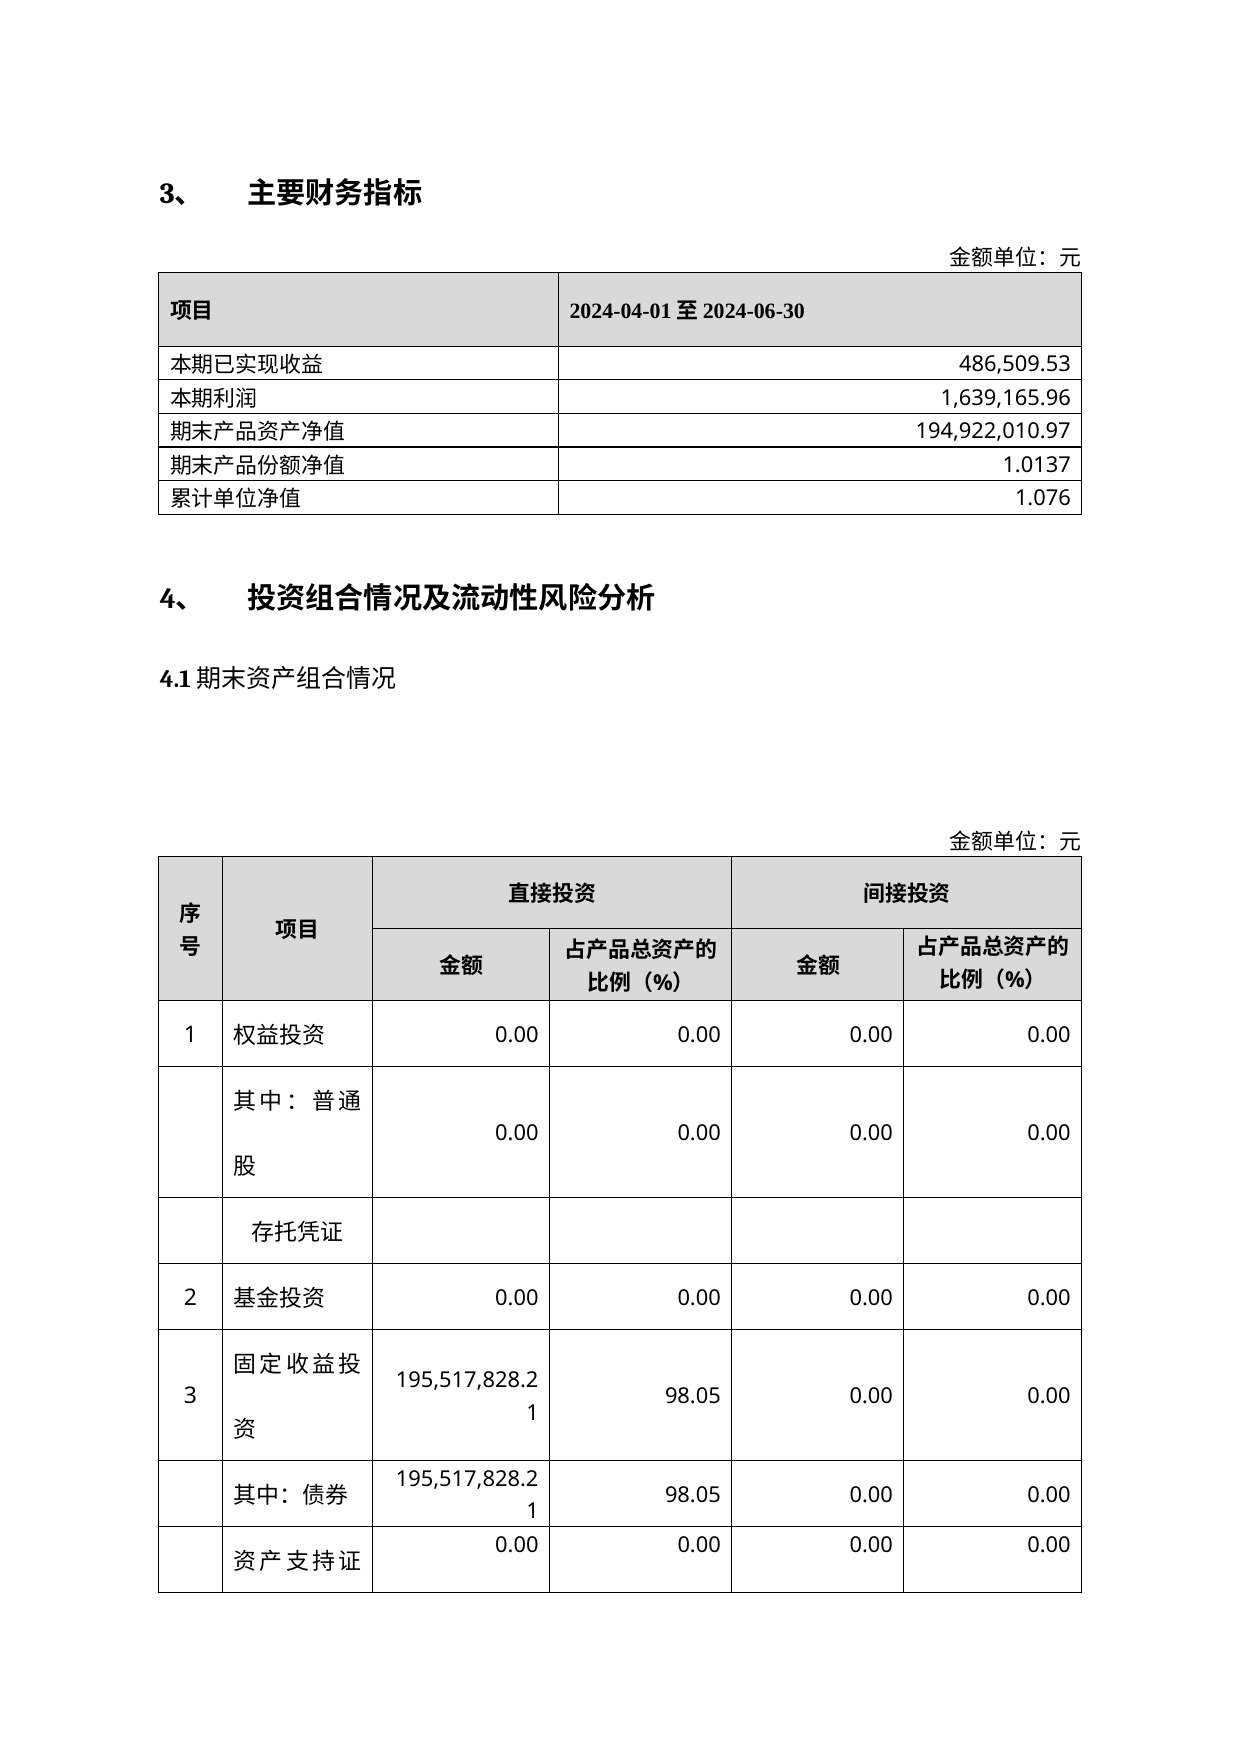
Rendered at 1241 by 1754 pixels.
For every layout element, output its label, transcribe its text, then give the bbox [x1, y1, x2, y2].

text 金额单位：元 [159, 823, 1081, 856]
table_cell 累计单位净值 [159, 481, 558, 513]
table_cell 0.00 [373, 1067, 549, 1197]
table_cell 195,517,828.21 [373, 1461, 549, 1526]
table_cell 0.00 [904, 1001, 1081, 1066]
table_cell 其中：债券 [223, 1461, 372, 1526]
table_cell 0.00 [550, 1264, 731, 1329]
table_cell 本期已实现收益 [159, 347, 558, 379]
table_cell 0.00 [904, 1067, 1081, 1197]
table_cell 0.00 [904, 1527, 1081, 1592]
table_cell 1.0137 [559, 448, 1081, 480]
table_cell 1.076 [559, 481, 1081, 513]
table_cell 0.00 [904, 1264, 1081, 1329]
table_cell 195,517,828.21 [373, 1330, 549, 1460]
table_header 序号 [159, 857, 222, 1000]
table_cell 0.00 [732, 1264, 903, 1329]
table_cell 占产品总资产的比例（%） [550, 929, 731, 1000]
table_cell [732, 1198, 903, 1263]
table_cell 基金投资 [223, 1264, 372, 1329]
table_cell 0.00 [732, 1461, 903, 1526]
table_cell 金额 [373, 929, 549, 1000]
table_cell 其中：普通股 [223, 1067, 372, 1197]
table_cell 2 [159, 1264, 222, 1329]
table_cell 权益投资 [223, 1001, 372, 1066]
table_cell 0.00 [550, 1001, 731, 1066]
table_cell 0.00 [550, 1527, 731, 1592]
table_cell [159, 1067, 222, 1197]
table_cell 0.00 [373, 1001, 549, 1066]
table_cell 1,639,165.96 [559, 380, 1081, 413]
table_cell 0.00 [373, 1264, 549, 1329]
table_cell [904, 1198, 1081, 1263]
table_cell 98.05 [550, 1330, 731, 1460]
table_cell 0.00 [732, 1067, 903, 1197]
table_cell 0.00 [732, 1001, 903, 1066]
title 期末资产组合情况 [159, 644, 1081, 709]
table_cell [550, 1198, 731, 1263]
table_cell [373, 1198, 549, 1263]
table_header 2024-04-01至 2024-06-30 [559, 273, 1081, 346]
table_cell [159, 1198, 222, 1263]
table_cell 金额 [732, 929, 903, 1000]
table_cell 0.00 [732, 1527, 903, 1592]
text 金额单位：元 [159, 239, 1081, 272]
title 主要财务指标 [159, 158, 1081, 223]
table_cell 3 [159, 1330, 222, 1460]
table_cell 486,509.53 [559, 347, 1081, 379]
table_cell 0.00 [904, 1330, 1081, 1460]
table_cell 存托凭证 [223, 1198, 372, 1263]
table_cell [159, 1527, 222, 1592]
table_header 项目 [223, 857, 372, 1000]
table_cell 资产支持证券 [223, 1527, 372, 1592]
table_cell 占产品总资产的比例（%） [904, 929, 1081, 1000]
table_header 间接投资 [732, 857, 1081, 928]
table_cell 1 [159, 1001, 222, 1066]
table_cell 0.00 [732, 1330, 903, 1460]
table_cell 0.00 [904, 1461, 1081, 1526]
table_header 直接投资 [373, 857, 731, 928]
table_cell 本期利润 [159, 380, 558, 413]
table_header 项目 [159, 273, 558, 346]
table_cell 0.00 [550, 1067, 731, 1197]
table_cell 固定收益投资 [223, 1330, 372, 1460]
table_cell 194,922,010.97 [559, 414, 1081, 446]
table_cell 期末产品份额净值 [159, 448, 558, 480]
table_cell 0.00 [373, 1527, 549, 1592]
table_cell 98.05 [550, 1461, 731, 1526]
table_cell [159, 1461, 222, 1526]
title 投资组合情况及流动性风险分析 [159, 563, 1081, 628]
table_cell 期末产品资产净值 [159, 414, 558, 446]
